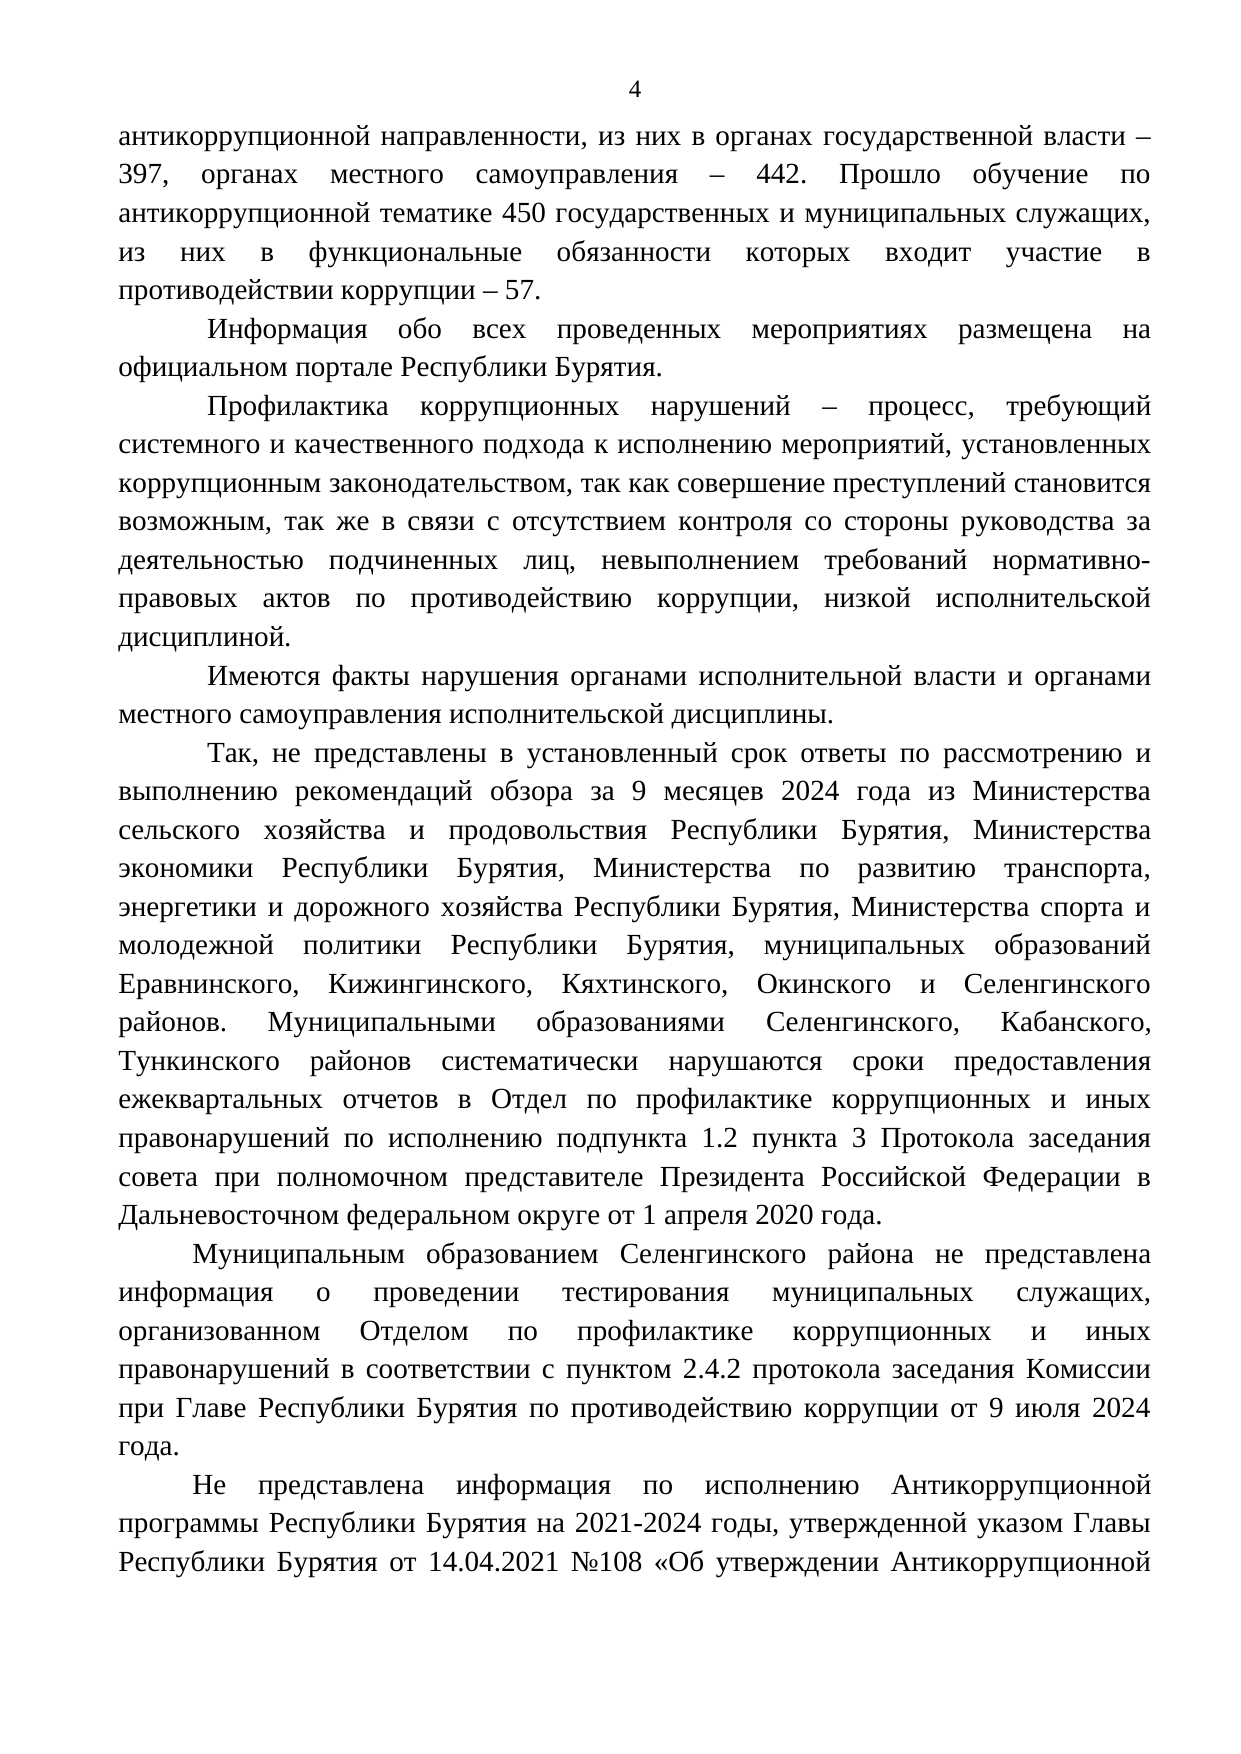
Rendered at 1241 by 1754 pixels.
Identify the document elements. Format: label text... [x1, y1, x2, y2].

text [118, 1467, 1152, 1642]
text Имеются факты нарушения органами исполнительной власти и органами местного самоуправления исполнительской дисциплины. [118, 658, 1152, 730]
text Так, не представлены в установленный срок ответы по рассмотрению и выполнению рекомендаций обзора за 9 месяцев 2024 года из Министерства сельского хозяйства и продовольствия Республики Бурятия, Министерства экономики Республики Бурятия, Министерства по развитию транспорта, энергетики и дорожного хозяйства Республики Бурятия, Министерства спорта и молодежной политики Республики Бурятия, муниципальных образований Еравнинского, Кижингинского, Кяхтинского, Окинского и Селенгинского районов. Муниципальными образованиями Селенгинского, Кабанского, Тункинского районов систематически нарушаются сроки предоставления ежеквартальных отчетов в Отдел по профилактике коррупционных и иных правонарушений по исполнению подпункта 1.2 пункта 3 Протокола заседания совета при полномочном представителе Президента Российской Федерации в Дальневосточном федеральном округе от 1 апреля 2020 года. [118, 735, 1152, 1231]
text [118, 118, 1152, 306]
text Муниципальным образованием Селенгинского района не представлена информация о проведении тестирования муниципальных служащих, организованном Отделом по профилактике коррупционных и иных правонарушений в соответствии с пунктом 2.4.2 протокола заседания Комиссии при Главе Республики Бурятия по противодействию коррупции от 9 июля 2024 года. [118, 1236, 1152, 1462]
text Информация обо всех проведенных мероприятиях размещена на официальном портале Республики Бурятия. [118, 311, 1152, 383]
text Профилактика коррупционных нарушений – процесс, требующий системного и качественного подхода к исполнению мероприятий, установленных коррупционным законодательством, так как совершение преступлений становится возможным, так же в связи с отсутствием контроля со стороны руководства за деятельностью подчиненных лиц, невыполнением требований нормативно-правовых актов по противодействию коррупции, низкой исполнительской дисциплиной. [118, 388, 1152, 653]
